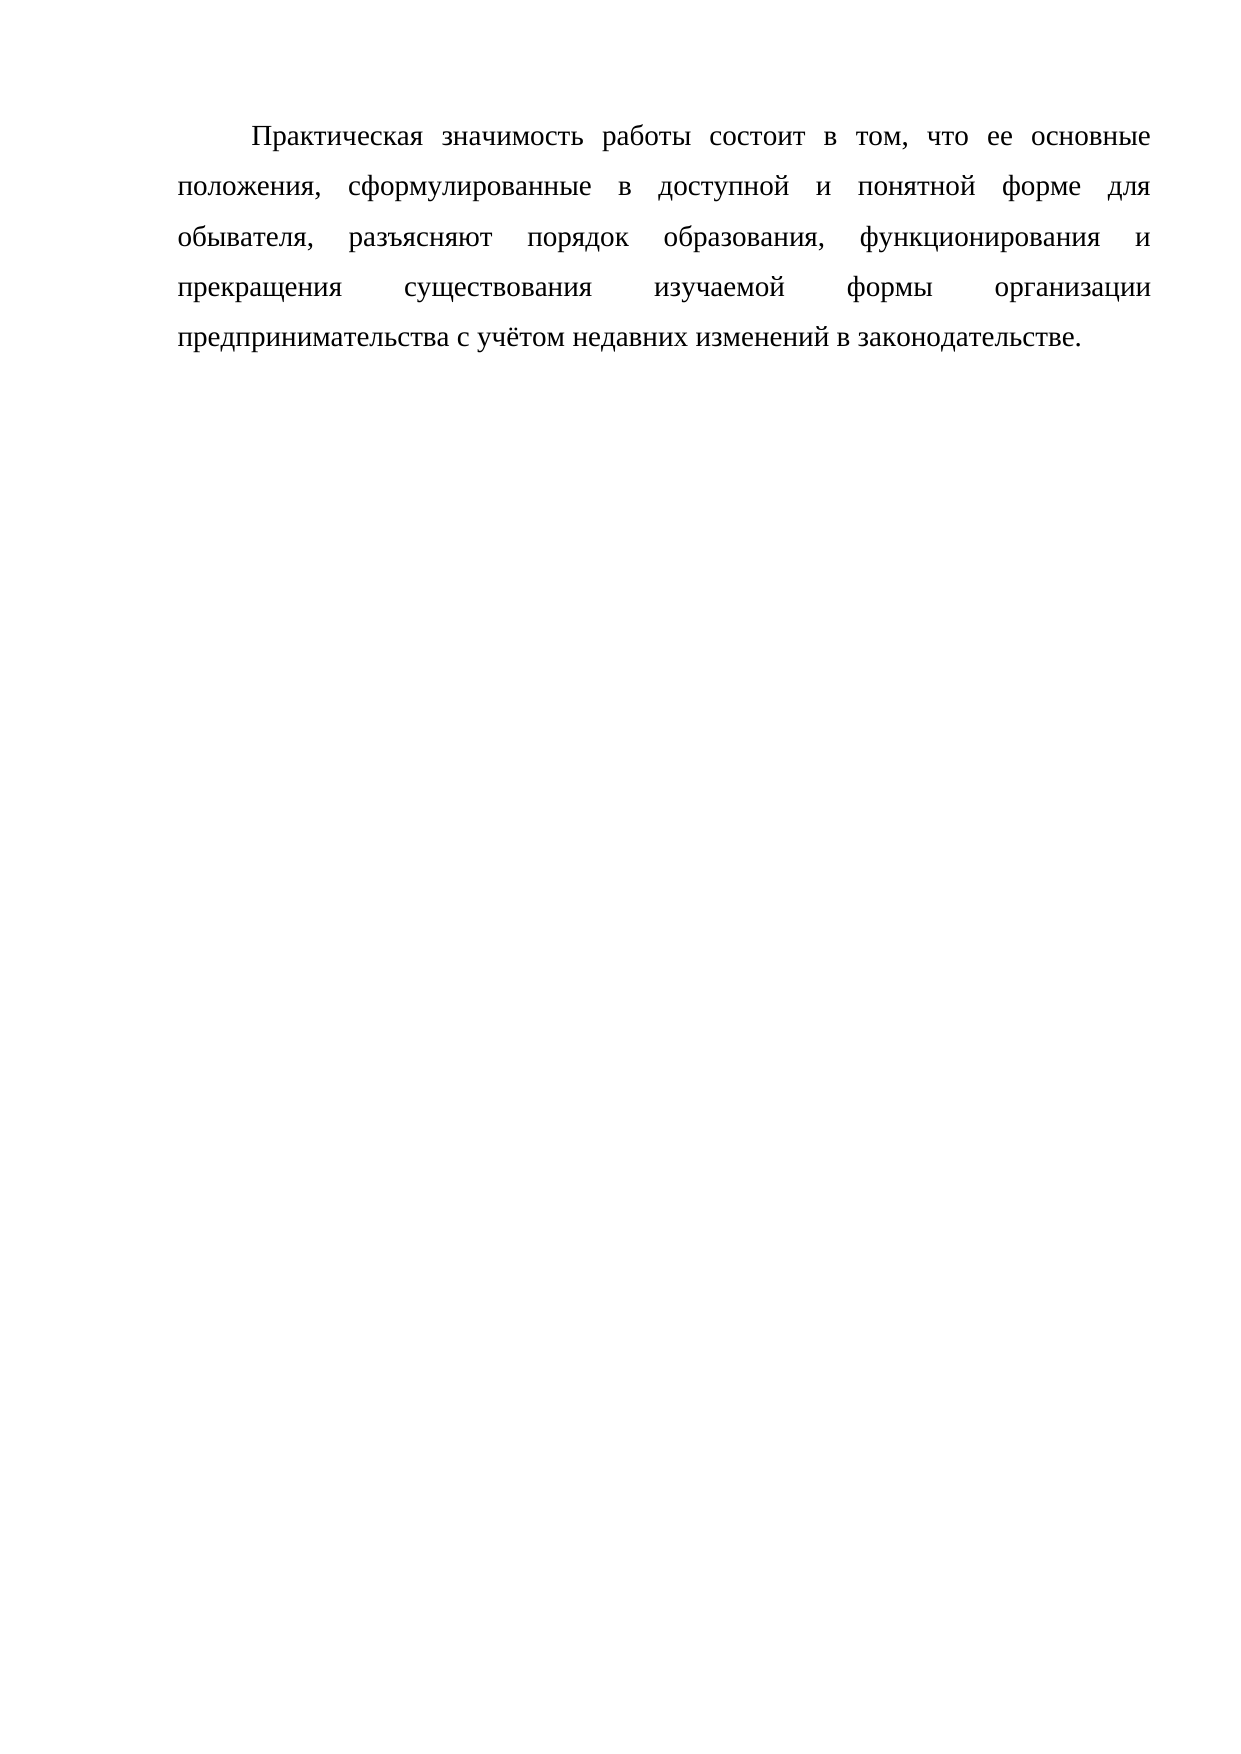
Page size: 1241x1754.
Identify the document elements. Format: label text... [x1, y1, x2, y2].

text Практическая значимость работы состоит в том, что ее основные положения, сформулированные в доступной и понятной форме для обывателя, разъясняют порядок образования, функционирования и прекращения существования изучаемой формы организации предпринимательства с учётом недавних изменений в законодательстве. [177, 118, 1152, 353]
